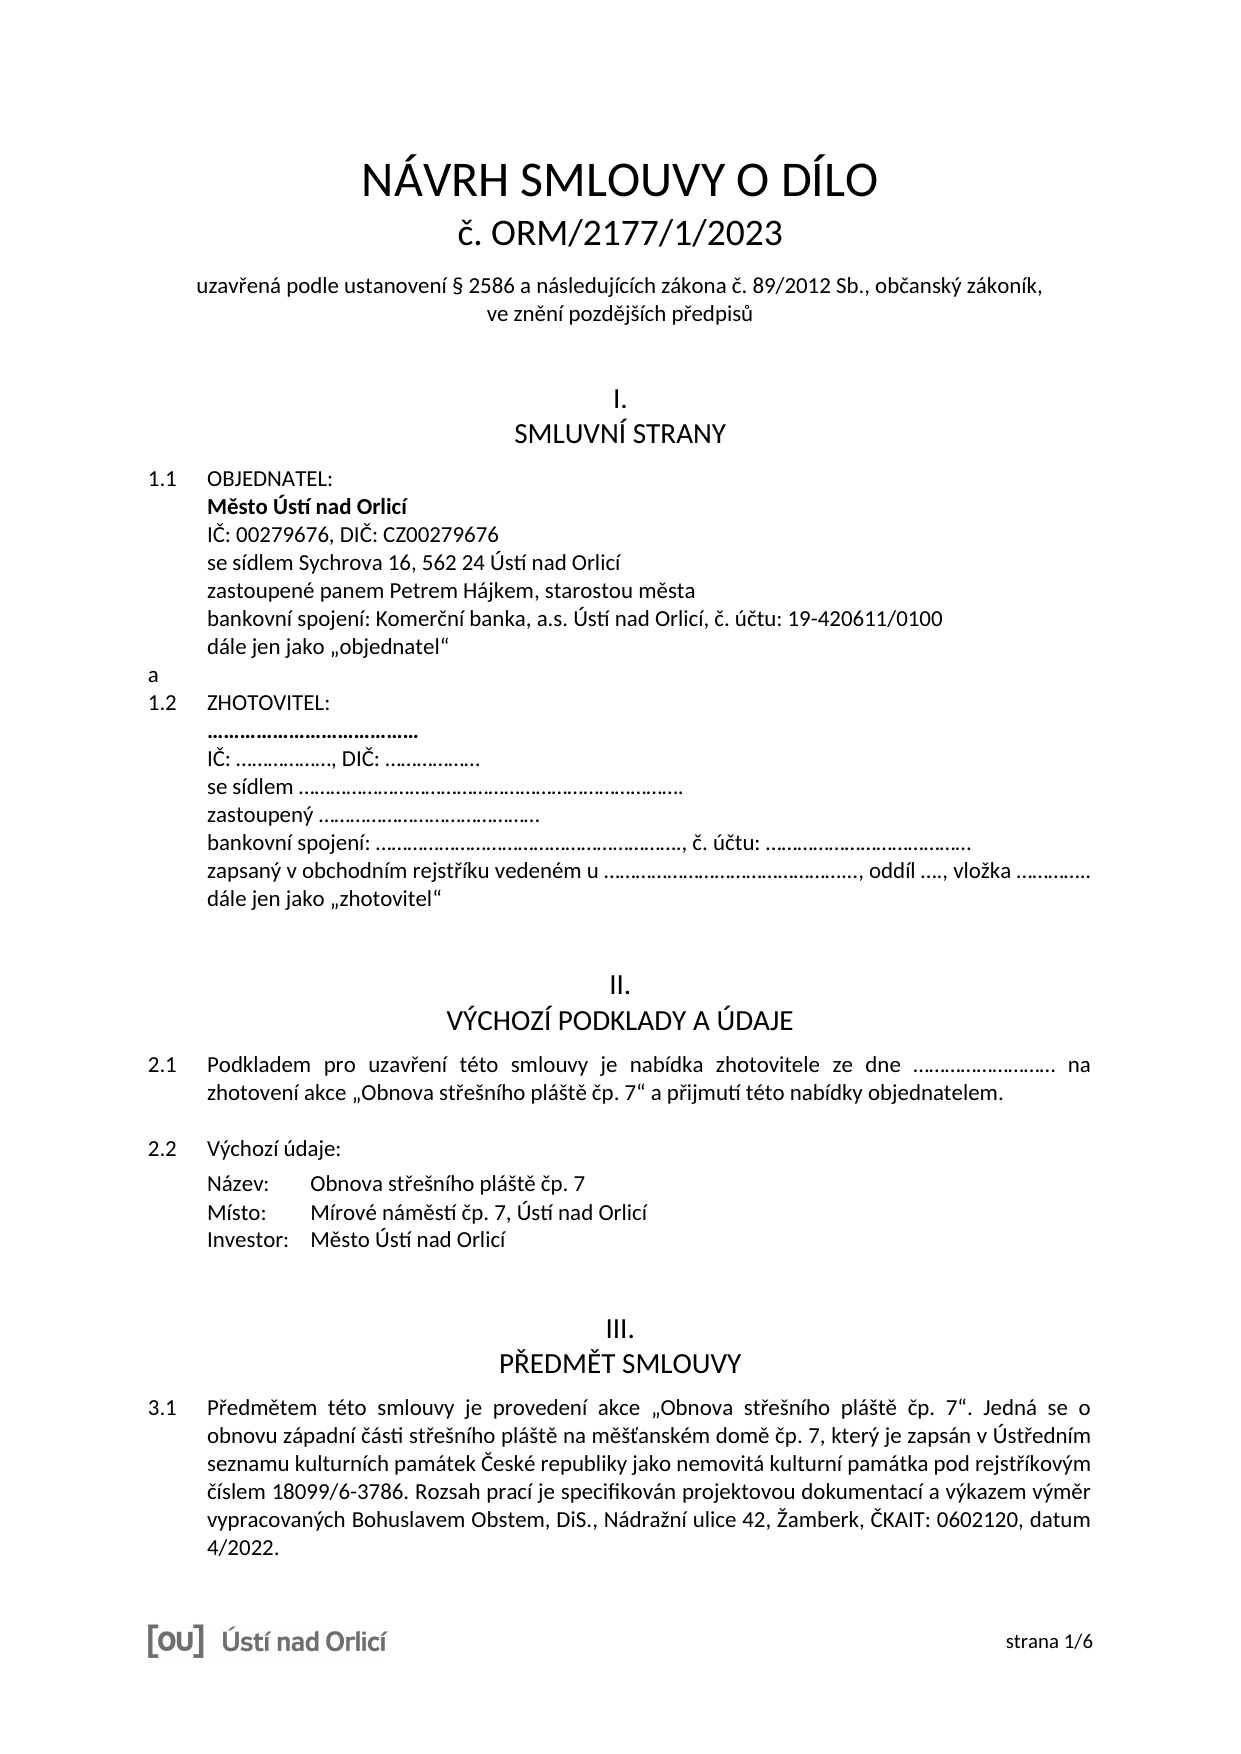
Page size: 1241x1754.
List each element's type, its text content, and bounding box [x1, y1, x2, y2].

text IČ: 00279676, DIČ: CZ00279676 [207, 520, 1092, 548]
text bankovní spojení: …………………………………………………., č. účtu: ………………………………… [207, 828, 1092, 856]
text IČ: ………………, DIČ: ……………… [207, 744, 1092, 772]
text II. [148, 966, 1092, 1002]
text se sídlem ………………………………………………………………. [207, 772, 1092, 800]
text č. ORM/2177/1/2023 [148, 209, 1092, 254]
title NÁVRH SMLOUVY O DÍLO [148, 148, 1092, 209]
text zapsaný v obchodním rejstříku vedeném u ………………………………………..., oddíl …., vložka ………….. [207, 856, 1092, 884]
text 1.1 OBJEDNATEL: [148, 464, 1092, 492]
text výchozí podklady a údaje [148, 1002, 1092, 1038]
text dále jen jako „objednatel“ [207, 632, 1092, 660]
text Město Ústí nad Orlicí [207, 492, 1092, 520]
text Investor: Město Ústí nad Orlicí [207, 1226, 1092, 1254]
text Název: Obnova střešního pláště čp. 7 [207, 1169, 1092, 1198]
text dále jen jako „zhotovitel“ [207, 884, 1092, 912]
text Místo: Mírové náměstí čp. 7, Ústí nad Orlicí [207, 1198, 1092, 1226]
text předmět smlouvy [148, 1345, 1092, 1381]
text I. [148, 380, 1092, 416]
text uzavřená podle ustanovení § následujících zákona č. 89/2012 Sb., občanský zákoník, ve znění pozdějších předpisů [148, 271, 1092, 327]
text 3.1 Předmětem této smlouvy je provedení akce „Obnova střešního pláště čp. 7“. Jedná se o obnovu západní části střešního pláště na měšťanském domě čp. 7, který je zapsán v Ústředním seznamu kulturních památek České republiky jako nemovitá kulturní památka pod rejstříkovým číslem 18099/6-3786. Rozsah prací je specifikován projektovou dokumentací a výkazem výměr vypracovaných Bohuslavem Obstem, DiS., Nádražní ulice 42, Žamberk, ČKAIT: 0602120, datum 4/2022. [148, 1393, 1092, 1562]
text se sídlem Sychrova 16, 562 24 Ústí nad Orlicí [207, 548, 1092, 576]
text III. [148, 1310, 1092, 1345]
text a [148, 660, 1092, 688]
text bankovní spojení: Komerční banka, a.s. Ústí nad Orlicí, č. účtu: 19-420611/0100 [207, 604, 1092, 632]
text ………………………………… [207, 716, 1092, 744]
text Smluvní strany [148, 416, 1092, 451]
picture [147, 1623, 388, 1659]
text zastoupený …………………………………… [207, 800, 1092, 828]
text 1.2 ZHOTOVITEL: [148, 688, 1092, 716]
text 2.2 Výchozí údaje: [148, 1134, 1092, 1162]
text 2.1 Podkladem pro uzavření této smlouvy je nabídka zhotovitele ze dne ……………………… na zhotovení akce „Obnova střešního pláště čp. 7“ a přijmutí této nabídky objednatelem. [148, 1050, 1092, 1106]
text zastoupené panem Petrem Hájkem, starostou města [207, 576, 1092, 604]
